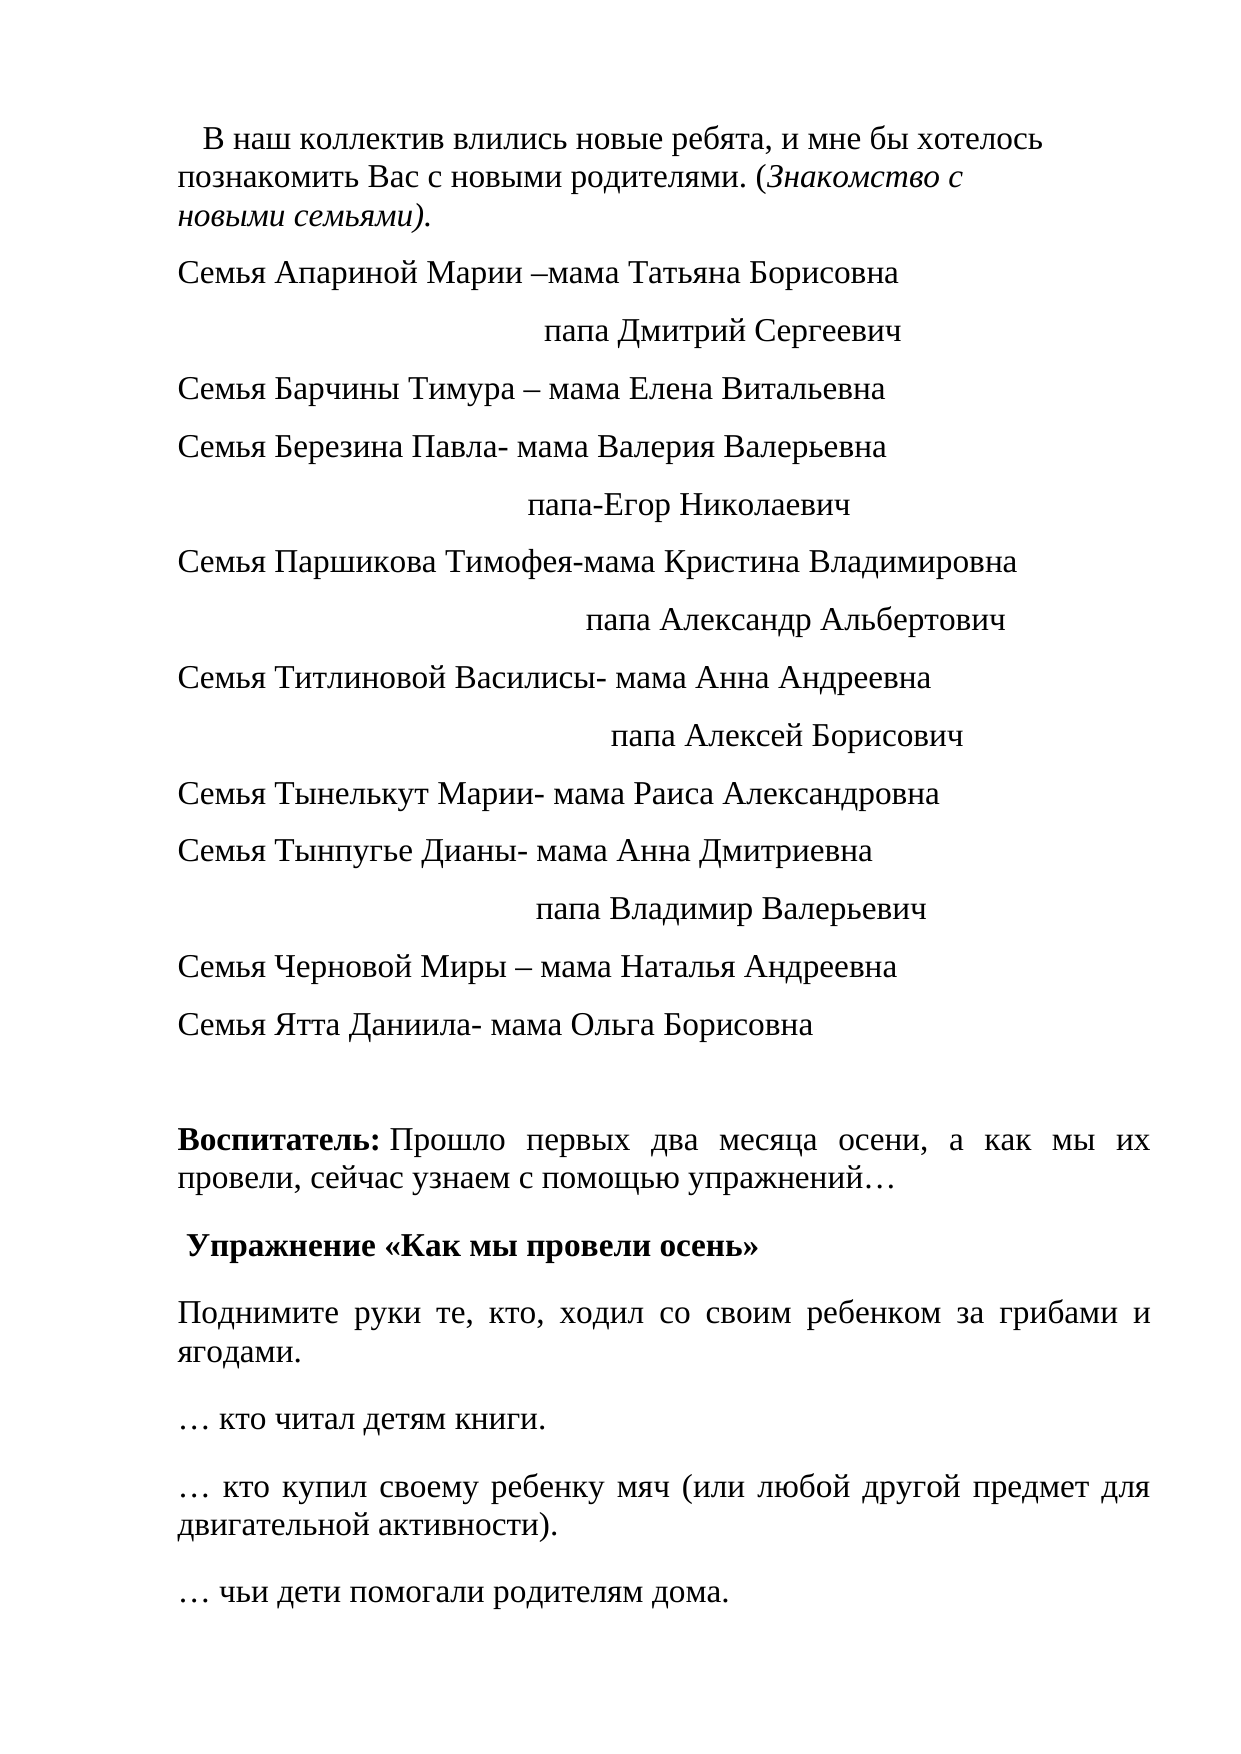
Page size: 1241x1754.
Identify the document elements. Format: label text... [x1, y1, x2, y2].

text … кто купил своему ребенку мяч (или любой другой предмет для двигательной активности). [177, 1466, 1152, 1542]
text Семья Апариной Марии –мама Татьяна Борисовна [177, 253, 1152, 291]
text В наш коллектив влились новые ребята, и мне бы хотелось познакомить Вас с новыми родителями. (Знакомство с новыми семьями). [177, 118, 1152, 233]
text … чьи дети помогали родителям дома. [177, 1572, 1152, 1610]
text папа-Егор Николаевич [177, 484, 1152, 522]
text папа Алексей Борисович [177, 715, 1152, 753]
text Семья Паршикова Тимофея-мама Кристина Владимировна [177, 542, 1152, 580]
text папа Александр Альбертович [177, 599, 1152, 638]
text Семья Барчины Тимура – мама Елена Витальевна [177, 368, 1152, 407]
text Семья Ятта Даниила- мама Ольга Борисовна [177, 1004, 1152, 1042]
text Семья Тынпугье Дианы- мама Анна Дмитриевна [177, 831, 1152, 869]
text Воспитатель: Прошло первых два месяца осени, а как мы их провели, сейчас узнаем с помощью упражнений… [177, 1119, 1152, 1196]
text Упражнение «Как мы провели осень» [177, 1225, 1152, 1263]
text Семья Титлиновой Василисы- мама Анна Андреевна [177, 657, 1152, 696]
text Поднимите руки те, кто, ходил со своим ребенком за грибами и ягодами. [177, 1292, 1152, 1369]
text Семья Черновой Миры – мама Наталья Андреевна [177, 946, 1152, 985]
text Семья Тынелькут Марии- мама Раиса Александровна [177, 773, 1152, 811]
text папа Владимир Валерьевич [177, 888, 1152, 927]
text … кто читал детям книги. [177, 1398, 1152, 1437]
text папа Дмитрий Сергеевич [177, 310, 1152, 349]
text Семья Березина Павла- мама Валерия Валерьевна [177, 426, 1152, 464]
